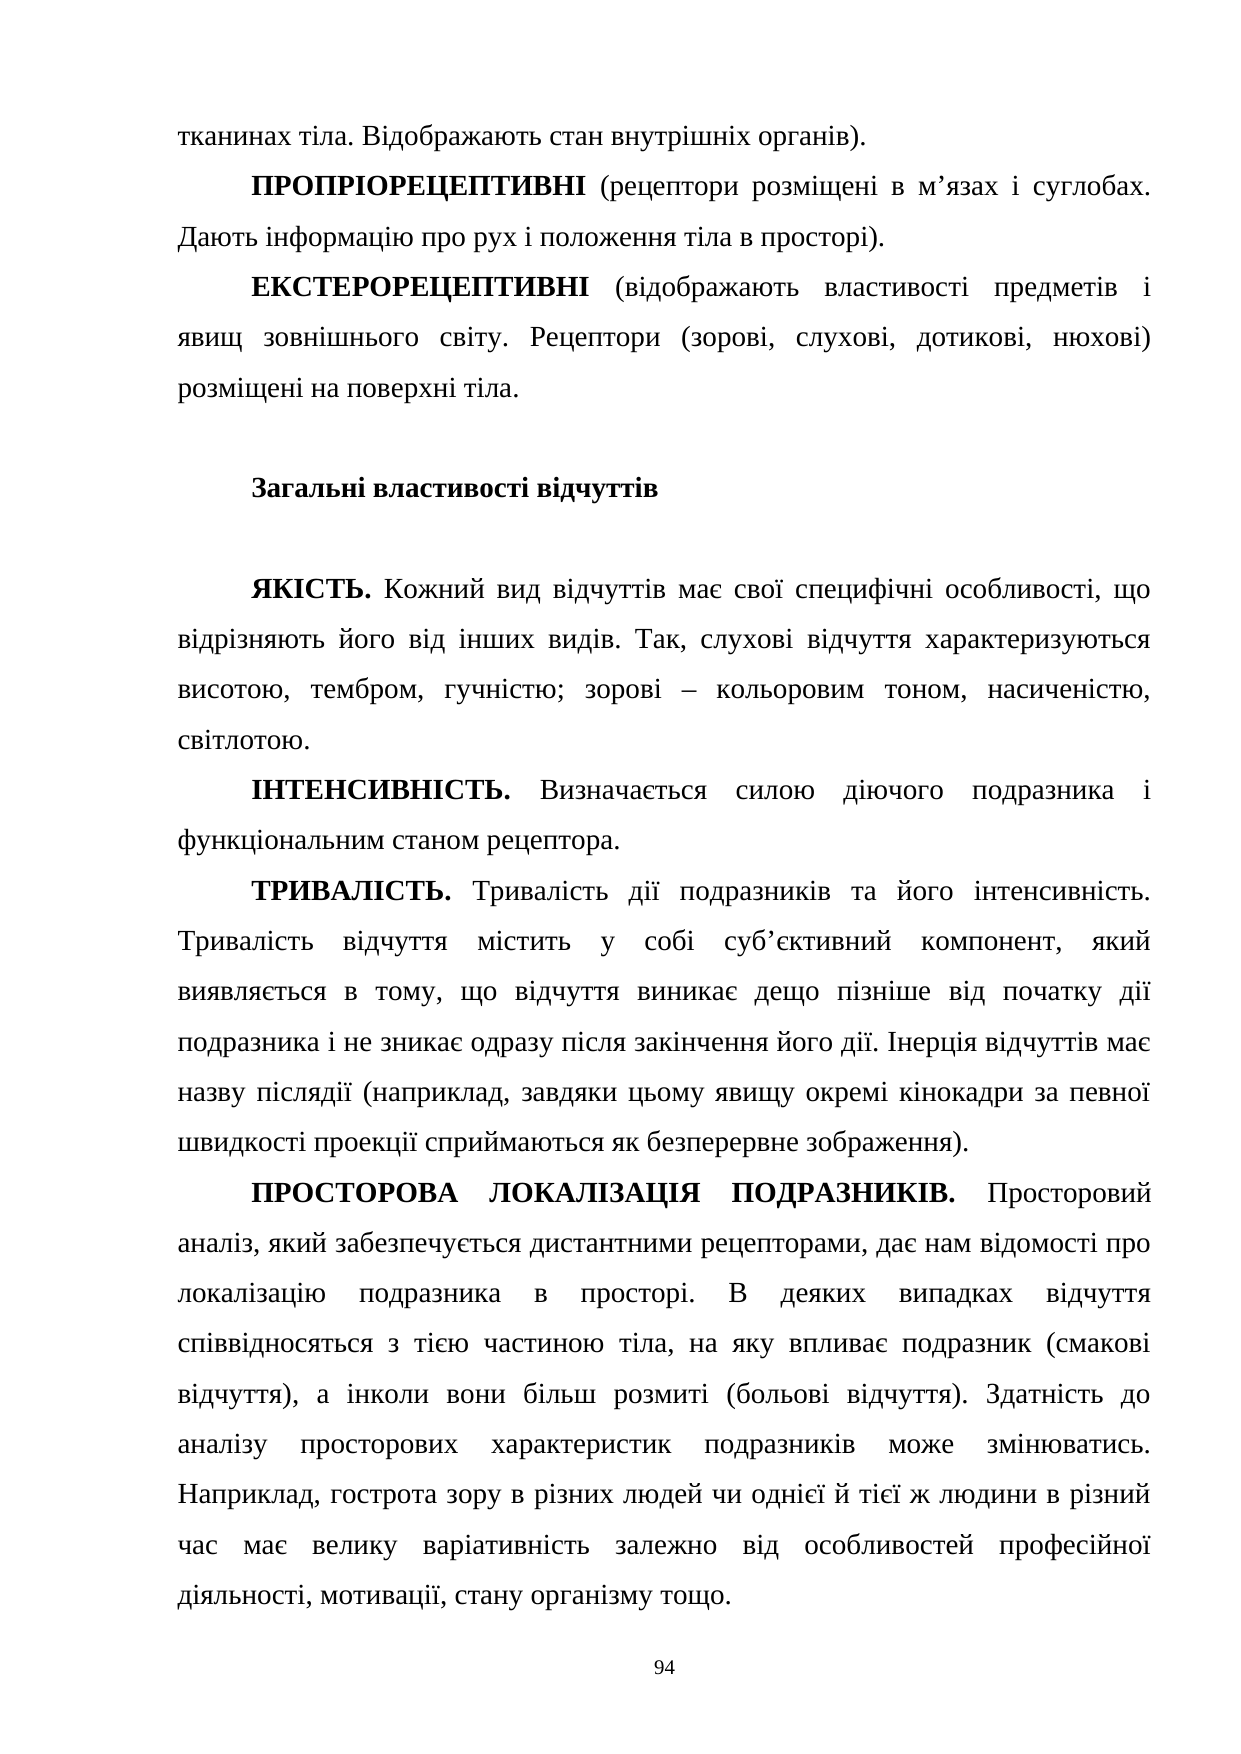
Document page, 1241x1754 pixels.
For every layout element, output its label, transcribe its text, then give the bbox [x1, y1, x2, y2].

text ЕКСТЕРОРЕЦЕПТИВНІ (відображають властивості предметів і явищ зовнішнього світу. Рецептори (зорові, слухові, дотикові, нюхові) розміщені на поверхні тіла. [177, 269, 1152, 403]
text ТРИВАЛІСТЬ. Тривалість дії подразників та його інтенсивність. Тривалість відчуття містить у собі суб’єктивний компонент, який виявляється в тому, що відчуття виникає дещо пізніше від початку дії подразника і не зникає одразу після закінчення його дії. Інерція відчуттів має назву післядії (наприклад, завдяки цьому явищу окремі кінокадри за певної швидкості проекції сприймаються як безперервне зображення). [177, 873, 1152, 1158]
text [177, 118, 1152, 152]
text ПРОПРІОРЕЦЕПТИВНІ (рецептори розміщені в м’язах і суглобах. Дають інформацію про рух і положення тіла в просторі). [177, 168, 1152, 252]
text Загальні властивості відчуттів [177, 470, 1152, 504]
text ІНТЕНСИВНІСТЬ. Визначається силою діючого подразника і функціональним станом рецептора. [177, 772, 1152, 856]
text ЯКІСТЬ. Кожний вид відчуттів має свої специфічні особливості, що відрізняють його від інших видів. Так, слухові відчуття характеризуються висотою, тембром, гучністю; зорові – кольоровим тоном, насиченістю, світлотою. [177, 571, 1152, 755]
text ПРОСТОРОВА ЛОКАЛІЗАЦІЯ ПОДРАЗНИКІВ. Просторовий аналіз, який забезпечується дистантними рецепторами, дає нам відомості про локалізацію подразника в просторі. В деяких випадках відчуття співвідносяться з тією частиною тіла, на яку впливає подразник (смакові відчуття), а інколи вони більш розмиті (больові відчуття). Здатність до аналізу просторових характеристик подразників може змінюватись. Наприклад, гострота зору в різних людей чи однієї й тієї ж людини в різний час має велику варіативність залежно від особливостей професійної діяльності, мотивації, стану організму тощо. [177, 1175, 1152, 1611]
